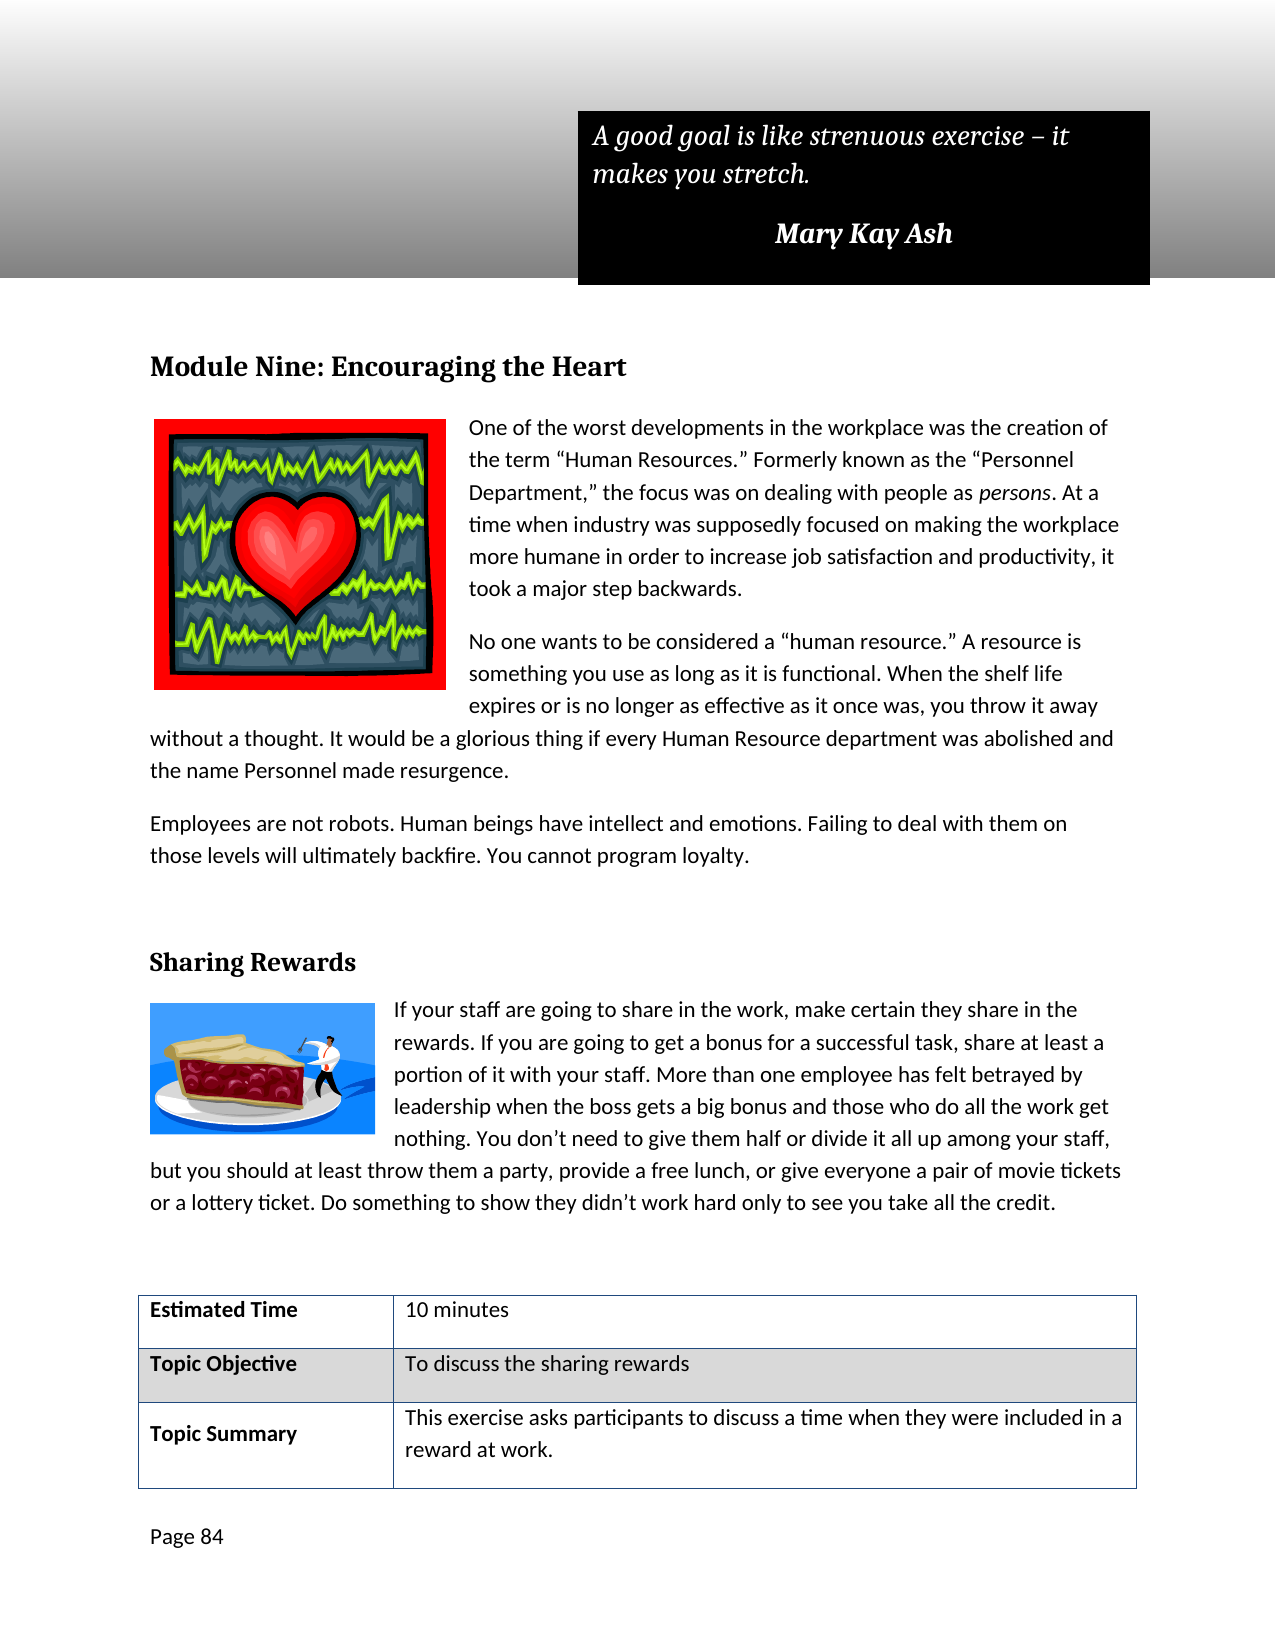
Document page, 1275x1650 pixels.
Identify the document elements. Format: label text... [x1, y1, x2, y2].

text One of the worst developments in the workplace was the creation of the term “Human Resources.” Formerly known as the “Personnel Department,” the focus was on dealing with people as persons. At a time when industry was supposedly focused on making the workplace more humane in order to increase job satisfaction and productivity, it took a major step backwards. [150, 413, 1125, 602]
subtitle Module Nine: Encouraging the Heart [150, 278, 1125, 383]
text No one wants to be considered a “human resource.” A resource is something you use as long as it is functional. When the shelf life expires or is no longer as effective as it once was, you throw it away without a thought. It would be a glorious thing if every Human Resource department was abolished and the name Personnel made resurgence. [150, 627, 1125, 784]
table_cell Topic Objective [139, 1349, 393, 1402]
table_header 10 minutes [394, 1296, 1136, 1348]
subtitle Sharing Rewards [150, 947, 1125, 978]
table_cell This exercise asks participants to discuss a time when they were included in a reward at work. [394, 1403, 1136, 1488]
text Employees are not robots. Human beings have intellect and emotions. Failing to deal with them on those levels will ultimately backfire. You cannot program loyalty. [150, 809, 1125, 869]
table_cell Topic Summary [139, 1403, 393, 1488]
text If your staff are going to share in the work, make certain they share in the rewards. If you are going to get a bonus for a successful task, share at least a portion of it with your staff. More than one employee has felt betrayed by leadership when the boss gets a big bonus and those who do all the work get nothing. You don’t need to give them half or divide it all up among your staff, but you should at least throw them a party, provide a free lunch, or give everyone a pair of movie tickets or a lottery ticket. Do something to show they didn’t work hard only to see you take all the credit. [150, 995, 1125, 1217]
table_cell To discuss the sharing rewards [394, 1349, 1136, 1402]
table_header Estimated Time [139, 1296, 393, 1348]
